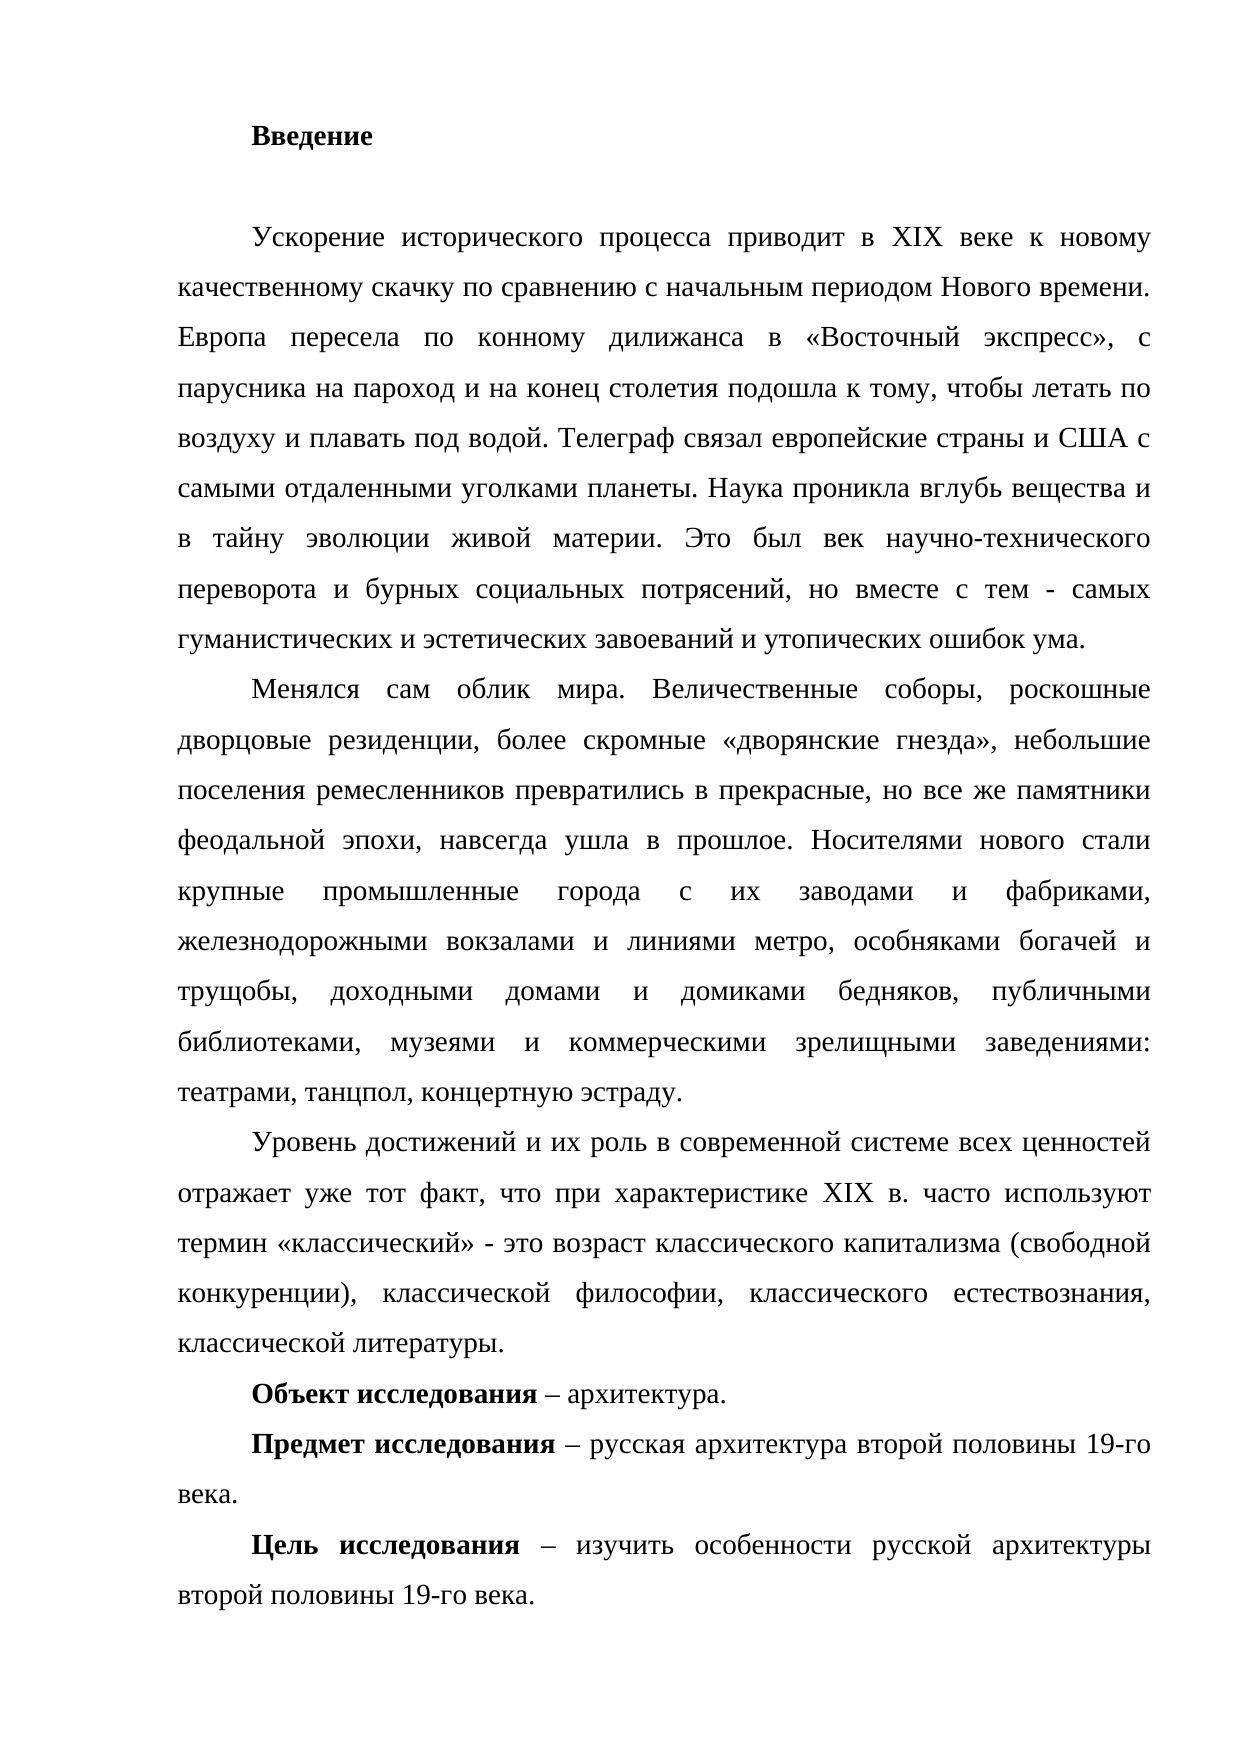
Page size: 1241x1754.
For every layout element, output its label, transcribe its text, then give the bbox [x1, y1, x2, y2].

text Предмет исследования – русская архитектура второй половины 19-го века. [177, 1426, 1152, 1510]
text Уровень достижений и их роль в современной системе всех ценностей отражает уже тот факт, что при характеристике XIX в. часто используют термин «классический» - это возраст классического капитализма (свободной конкуренции), классической философии, классического естествознания, классической литературы. [177, 1124, 1152, 1359]
text Ускорение исторического процесса приводит в XIX веке к новому качественному скачку по сравнению с начальным периодом Нового времени. Европа пересела по конному дилижанса в «Восточный экспресс», с парусника на пароход и на конец столетия подошла к тому, чтобы летать по воздуху и плавать под водой. Телеграф связал европейские страны и США с самыми отдаленными уголками планеты. Наука проникла вглубь вещества и в тайну эволюции живой материи. Это был век научно-технического переворота и бурных социальных потрясений, но вместе с тем - самых гуманистических и эстетических завоеваний и утопических ошибок ума. [177, 219, 1152, 655]
text Менялся сам облик мира. Величественные соборы, роскошные дворцовые резиденции, более скромные «дворянские гнезда», небольшие поселения ремесленников превратились в прекрасные, но все же памятники феодальной эпохи, навсегда ушла в прошлое. Носителями нового стали крупные промышленные города с их заводами и фабриками, железнодорожными вокзалами и линиями метро, особняками богачей и трущобы, доходными домами и домиками бедняков, публичными библиотеками, музеями и коммерческими зрелищными заведениями: театрами, танцпол, концертную эстраду. [177, 672, 1152, 1108]
text Цель исследования – изучить особенности русской архитектуры второй половины 19-го века. [177, 1527, 1152, 1611]
subtitle Введение [177, 118, 1152, 152]
text Объект исследования – архитектура. [177, 1376, 1152, 1409]
